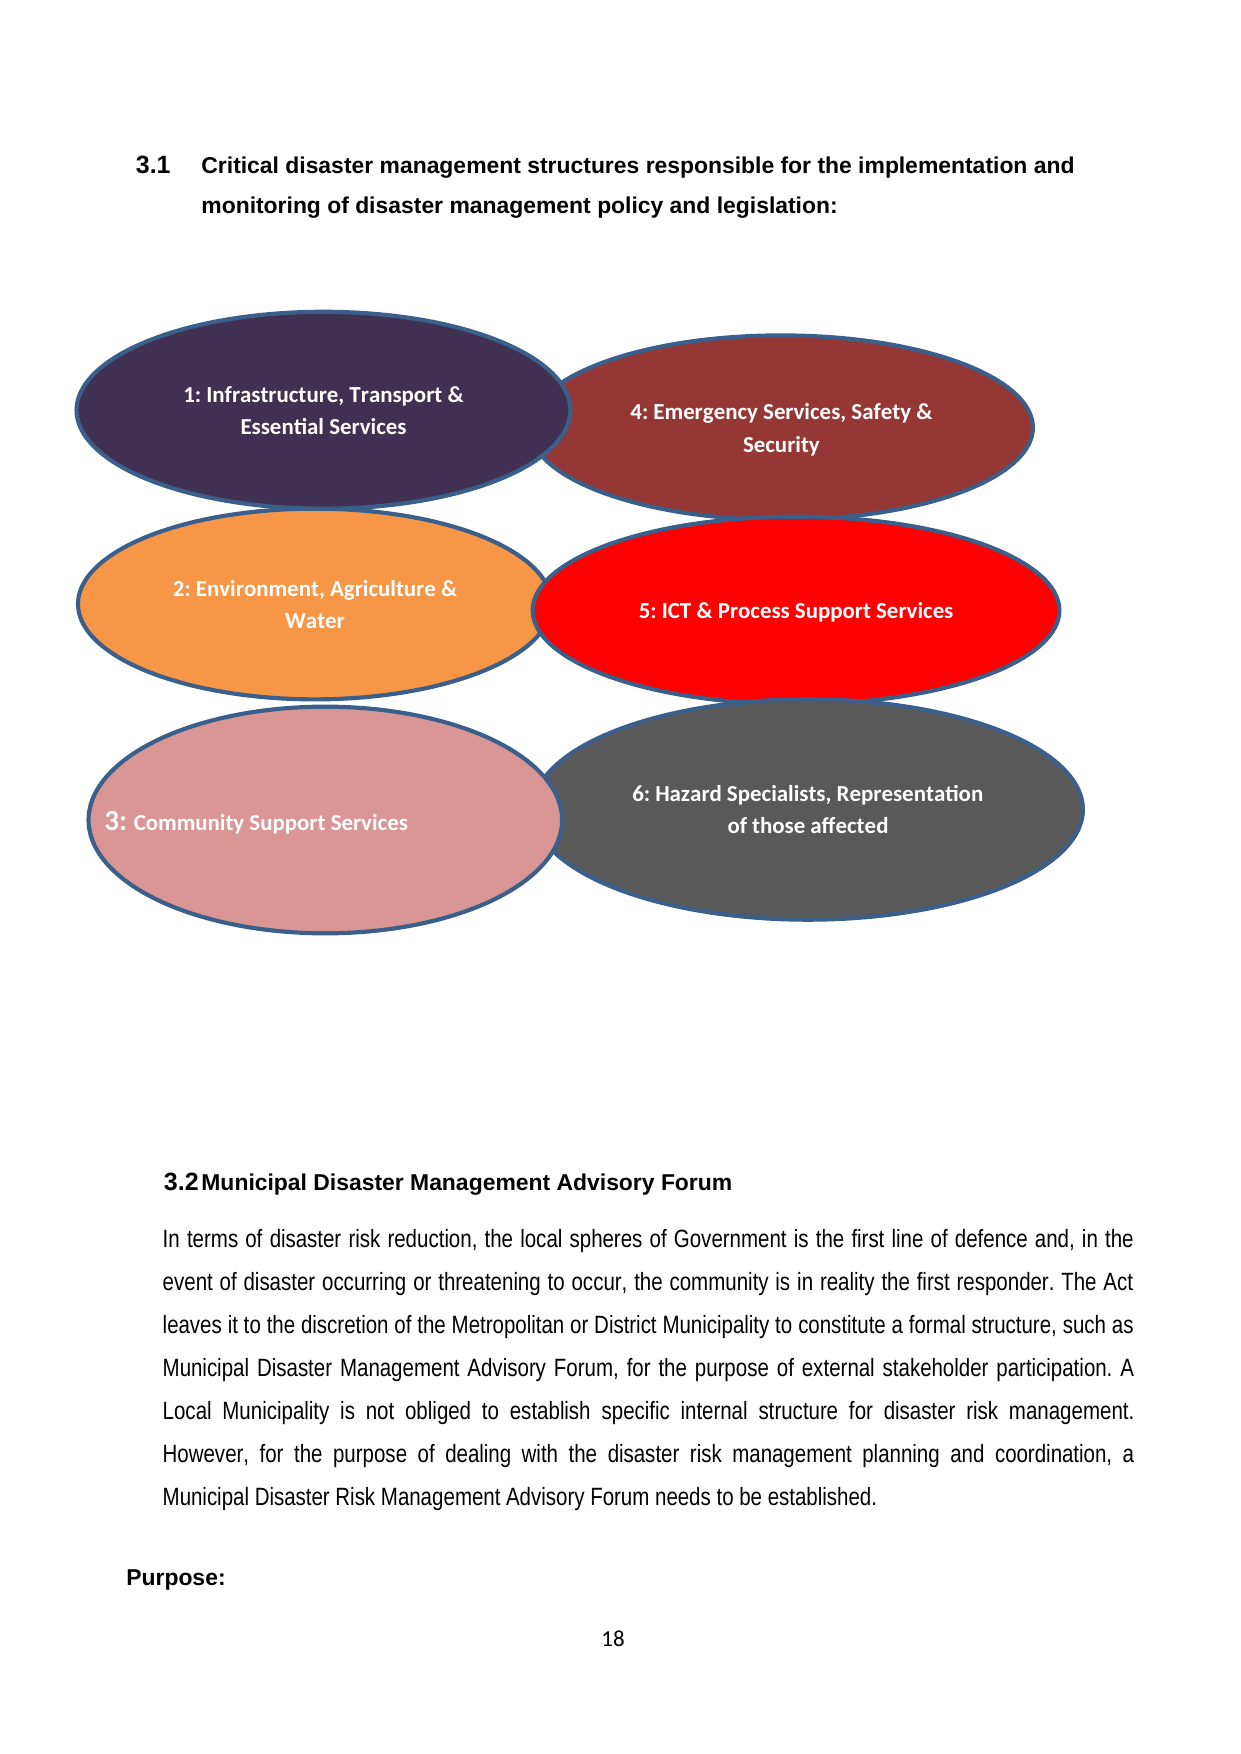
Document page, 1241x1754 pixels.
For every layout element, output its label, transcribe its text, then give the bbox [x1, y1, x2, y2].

text Purpose: [126, 1564, 1137, 1591]
subtitle Municipal Disaster Management Advisory Forum [164, 1167, 1137, 1196]
text In terms of disaster risk reduction, the local spheres of Government is the first line of defence and, in the event of disaster occurring or threatening to occur, the community is in reality the first responder. The Act leaves it to the discretion of the Metropolitan or District Municipality to constitute a formal structure, such as Municipal Disaster Management Advisory Forum, for the purpose of external stakeholder participation. A Local Municipality is not obliged to establish specific internal structure for disaster risk management. However, for the purpose of dealing with the disaster risk management planning and coordination, a Municipal Disaster Risk Management Advisory Forum needs to be established. [162, 1224, 1137, 1510]
subtitle Critical disaster management structures responsible for the implementation and monitoring of disaster management policy and legislation: [136, 150, 1137, 218]
